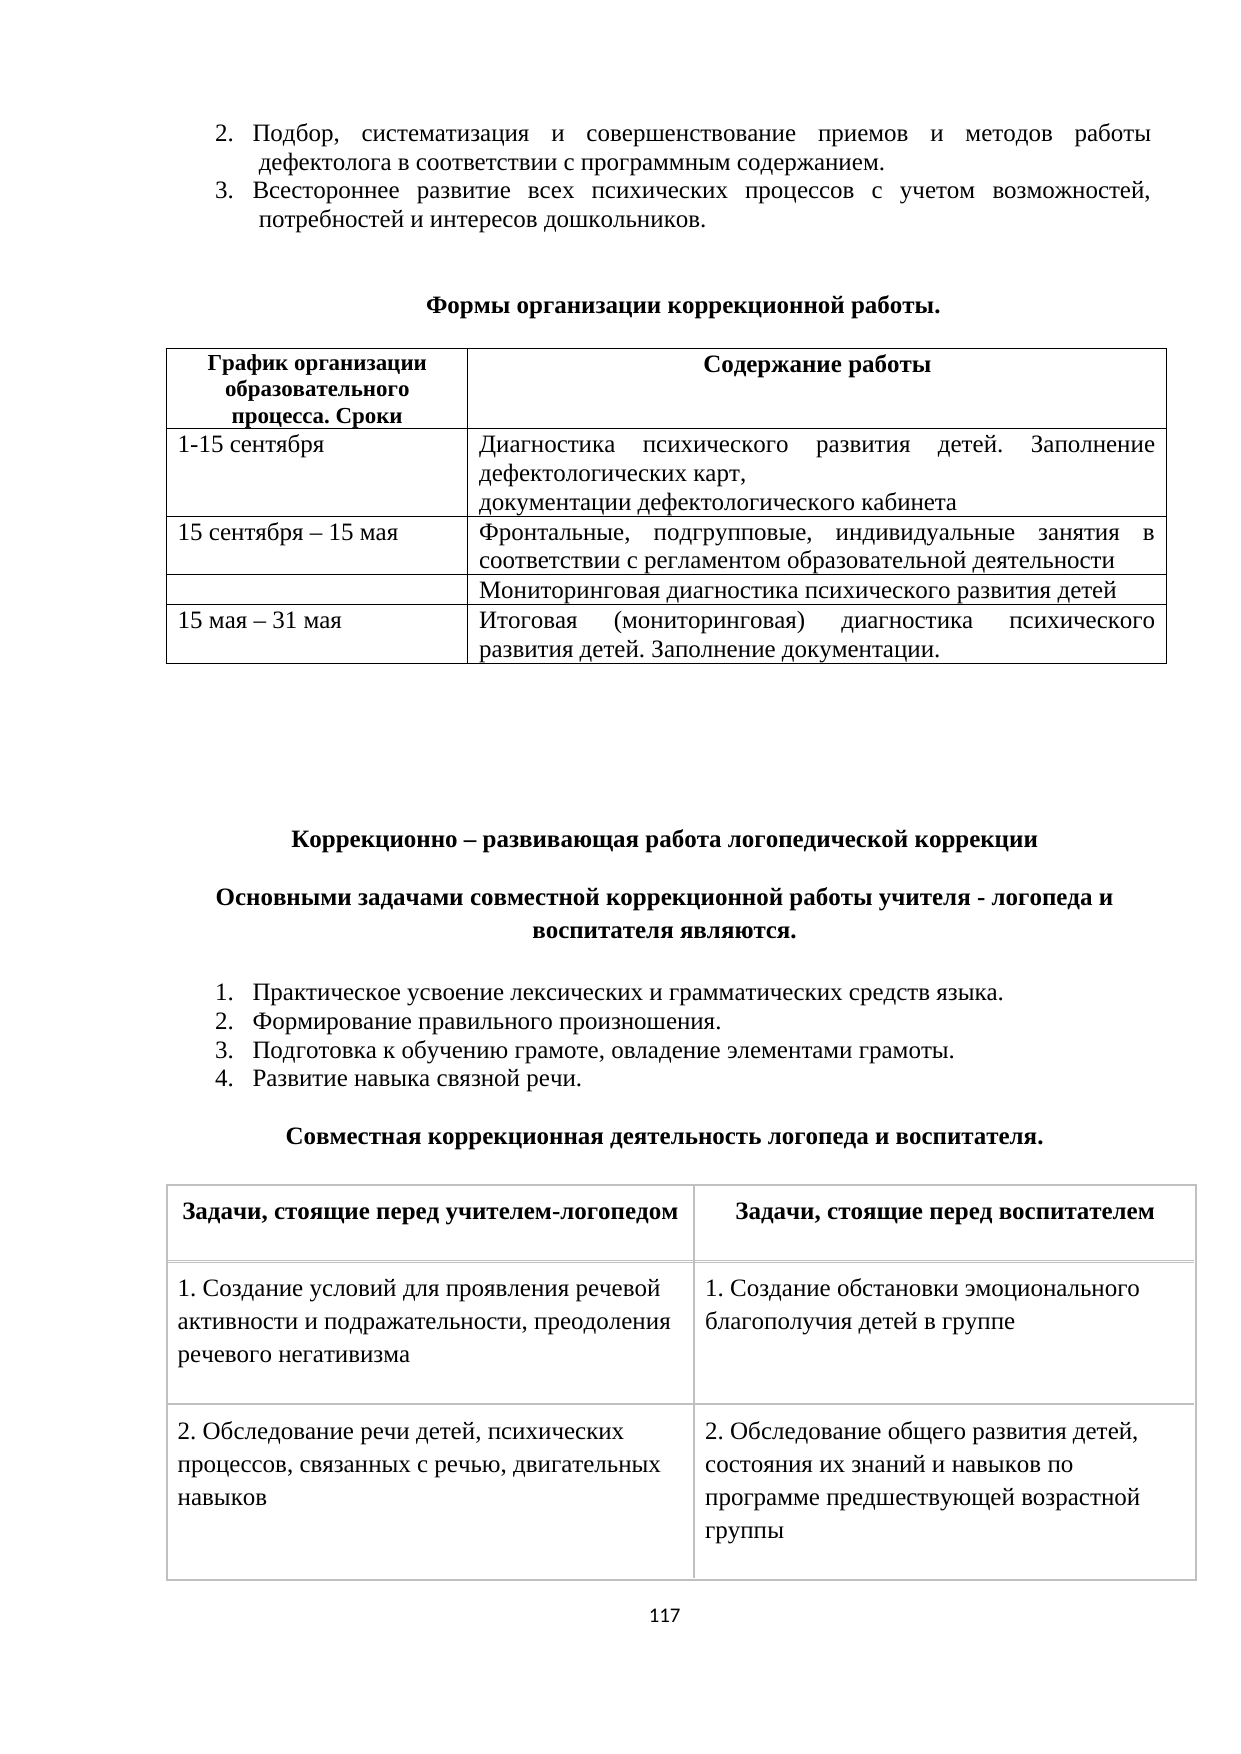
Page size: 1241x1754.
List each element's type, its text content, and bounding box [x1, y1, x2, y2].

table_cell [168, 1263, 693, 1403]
text Формы организации коррекционной работы. [215, 291, 1152, 319]
text Основными задачами совместной коррекционной работы учителя - логопеда и воспитателя являются. [177, 882, 1152, 944]
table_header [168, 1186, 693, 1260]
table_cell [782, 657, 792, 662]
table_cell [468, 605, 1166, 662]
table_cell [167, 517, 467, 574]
list Практическое усвоение лексических и грамматических средств языка. [215, 977, 1152, 1006]
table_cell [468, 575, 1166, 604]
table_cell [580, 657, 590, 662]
list Подбор, систематизация и совершенствование приемов и методов работы дефектолога в соответствии с программным содержанием. [215, 118, 1152, 176]
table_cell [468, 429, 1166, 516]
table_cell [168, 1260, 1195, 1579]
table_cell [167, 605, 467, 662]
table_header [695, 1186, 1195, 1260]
text Коррекционно – развивающая работа логопедической коррекции [177, 824, 1152, 853]
list Всестороннее развитие всех психических процессов с учетом возможностей, потребностей и интересов дошкольников. [215, 176, 1152, 233]
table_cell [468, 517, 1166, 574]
list Развитие навыка связной речи. [215, 1063, 1152, 1092]
text Совместная коррекционная деятельность логопеда и воспитателя. [177, 1121, 1152, 1150]
list Формирование правильного произношения. [215, 1006, 1152, 1035]
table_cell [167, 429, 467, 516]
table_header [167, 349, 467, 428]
list Подготовка к обучению грамоте, овладение элементами грамоты. [215, 1035, 1152, 1063]
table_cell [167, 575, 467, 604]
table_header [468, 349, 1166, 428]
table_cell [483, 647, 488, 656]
